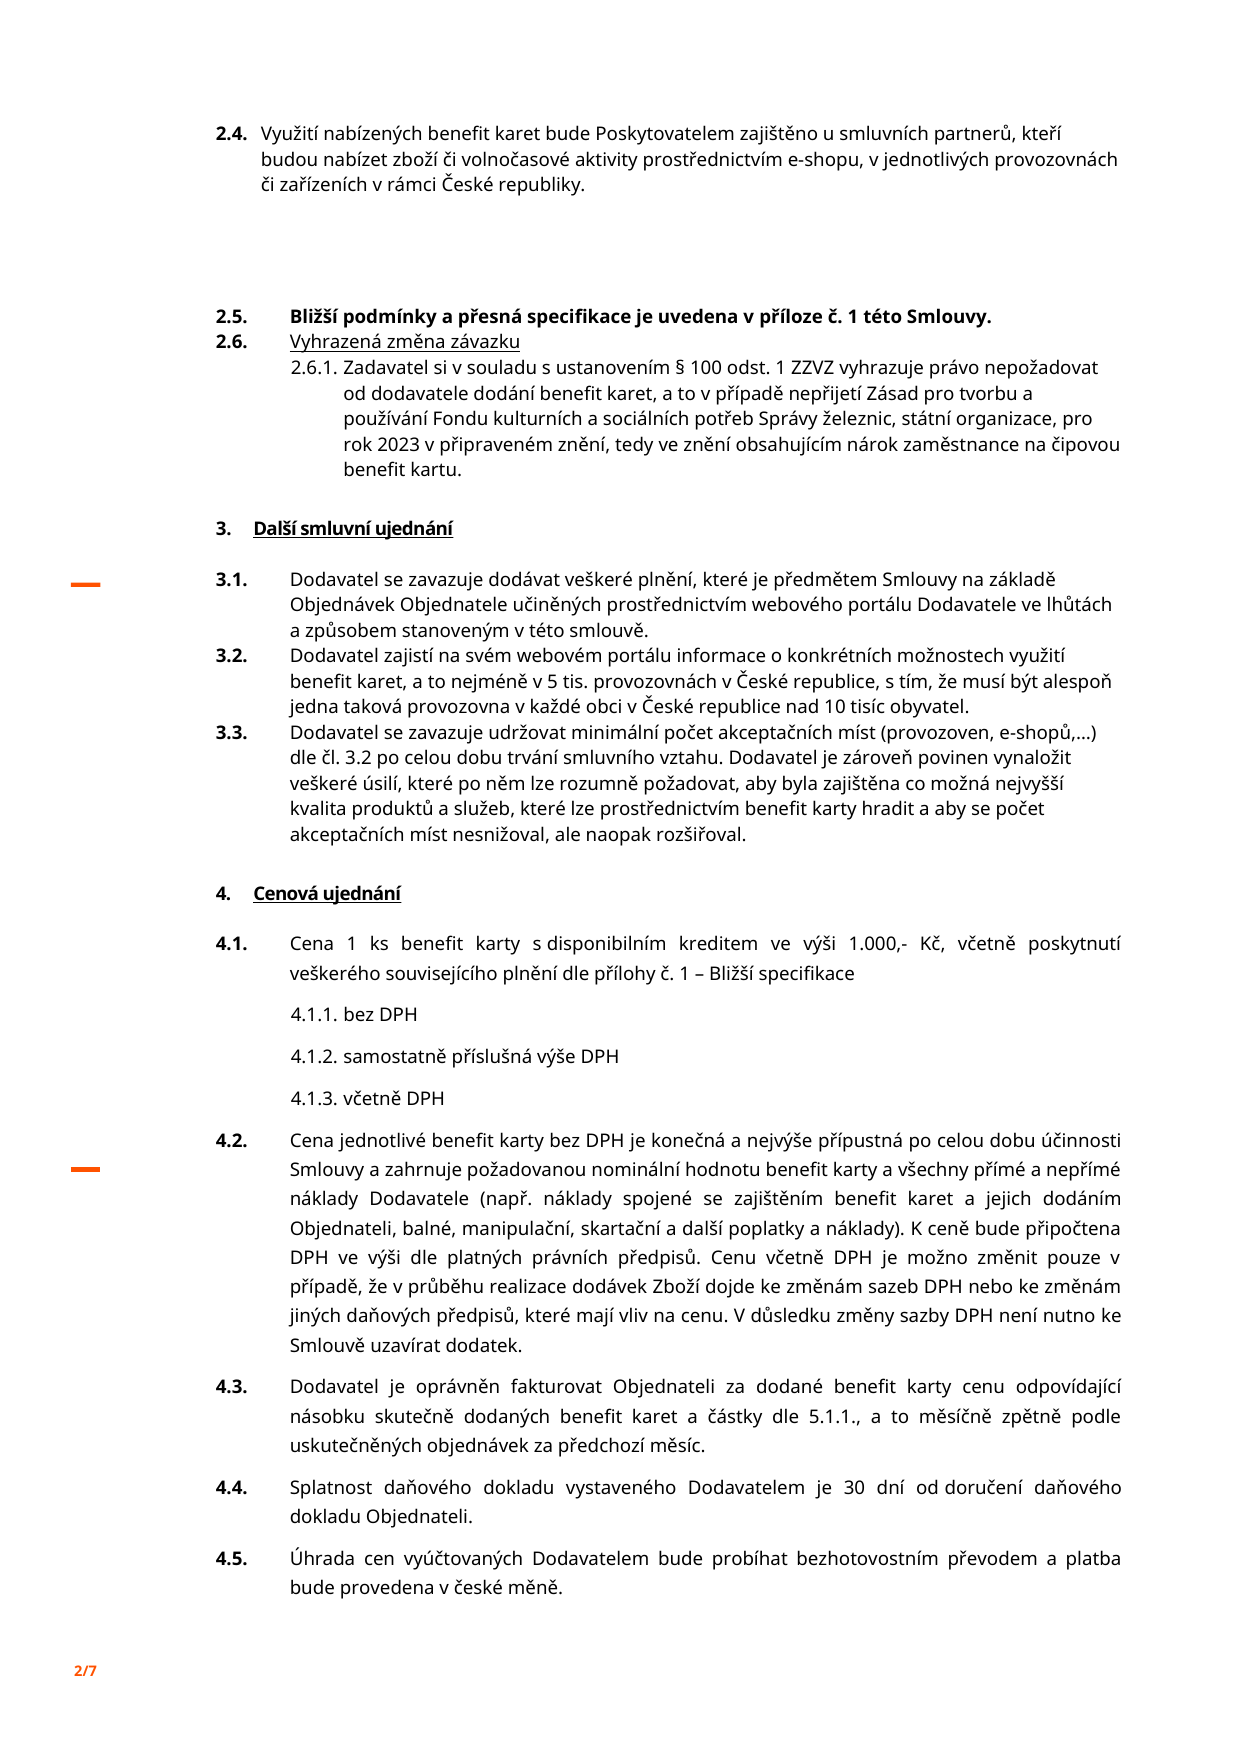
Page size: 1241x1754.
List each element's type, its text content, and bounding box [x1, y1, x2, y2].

list Dodavatel zajistí na svém webovém portálu informace o konkrétních možnostech využití benefit karet, a to nejméně v 5 tis. provozovnách v České republice, s tím, že musí být alespoň jedna taková provozovna v každé obci v České republice nad 10 tisíc obyvatel. [216, 642, 1122, 719]
list Úhrada cen vyúčtovaných Dodavatelem bude probíhat bezhotovostním převodem a platba bude provedena v české měně. [216, 1545, 1122, 1600]
list Cena 1 ks benefit karty s disponibilním kreditem ve výši 1.000,- Kč, včetně poskytnutí veškerého souvisejícího plnění dle přílohy č. 1 – Bližší specifikace [216, 931, 1122, 986]
list včetně DPH [291, 1085, 1122, 1111]
list Vyhrazená změna závazku [216, 329, 1122, 354]
list Dodavatel je oprávněn fakturovat Objednateli za dodané benefit karty cenu odpovídající násobku skutečně dodaných benefit karet a částky dle 5.1.1., a to měsíčně zpětně podle uskutečněných objednávek za předchozí měsíc. [216, 1374, 1122, 1458]
subtitle Cenová ujednání [216, 880, 1122, 906]
list Bližší podmínky a přesná specifikace je uvedena v příloze č. 1 této Smlouvy. [216, 303, 1122, 329]
list samostatně příslušná výše DPH [291, 1043, 1122, 1069]
list Zadavatel si v souladu s ustanovením § 100 odst. 1 ZZVZ vyhrazuje právo nepožadovat od dodavatele dodání benefit karet, a to v případě nepřijetí Zásad pro tvorbu a používání Fondu kulturních a sociálních potřeb Správy železnic, státní organizace, pro rok 2023 v připraveném znění, tedy ve znění obsahujícím nárok zaměstnance na čipovou benefit kartu. [291, 354, 1122, 482]
subtitle Další smluvní ujednání [216, 515, 1122, 541]
list bez DPH [291, 1002, 1122, 1027]
list Splatnost daňového dokladu vystaveného Dodavatelem je 30 dní od doručení daňového dokladu Objednateli. [216, 1474, 1122, 1529]
list Využití nabízených benefit karet bude Poskytovatelem zajištěno u smluvních partnerů, kteří budou nabízet zboží či volnočasové aktivity prostřednictvím e-shopu, v jednotlivých provozovnách či zařízeních v rámci České republiky. [216, 121, 1122, 197]
list Dodavatel se zavazuje udržovat minimální počet akceptačních míst (provozoven, e-shopů,…) dle čl. 3.2 po celou dobu trvání smluvního vztahu. Dodavatel je zároveň povinen vynaložit veškeré úsilí, které po něm lze rozumně požadovat, aby byla zajištěna co možná nejvyšší kvalita produktů a služeb, které lze prostřednictvím benefit karty hradit a aby se počet akceptačních míst nesnižoval, ale naopak rozšiřoval. [216, 719, 1122, 847]
list Dodavatel se zavazuje dodávat veškeré plnění, které je předmětem Smlouvy na základě Objednávek Objednatele učiněných prostřednictvím webového portálu Dodavatele ve lhůtách a způsobem stanoveným v této smlouvě. [216, 566, 1122, 642]
list Cena jednotlivé benefit karty bez DPH je konečná a nejvýše přípustná po celou dobu účinnosti Smlouvy a zahrnuje požadovanou nominální hodnotu benefit karty a všechny přímé a nepřímé náklady Dodavatele (např. náklady spojené se zajištěním benefit karet a jejich dodáním Objednateli, balné, manipulační, skartační a další poplatky a náklady). K ceně bude připočtena DPH ve výši dle platných právních předpisů. Cenu včetně DPH je možno změnit pouze v případě, že v průběhu realizace dodávek Zboží dojde ke změnám sazeb DPH nebo ke změnám jiných daňových předpisů, které mají vliv na cenu. V důsledku změny sazby DPH není nutno ke Smlouvě uzavírat dodatek. [216, 1127, 1122, 1357]
